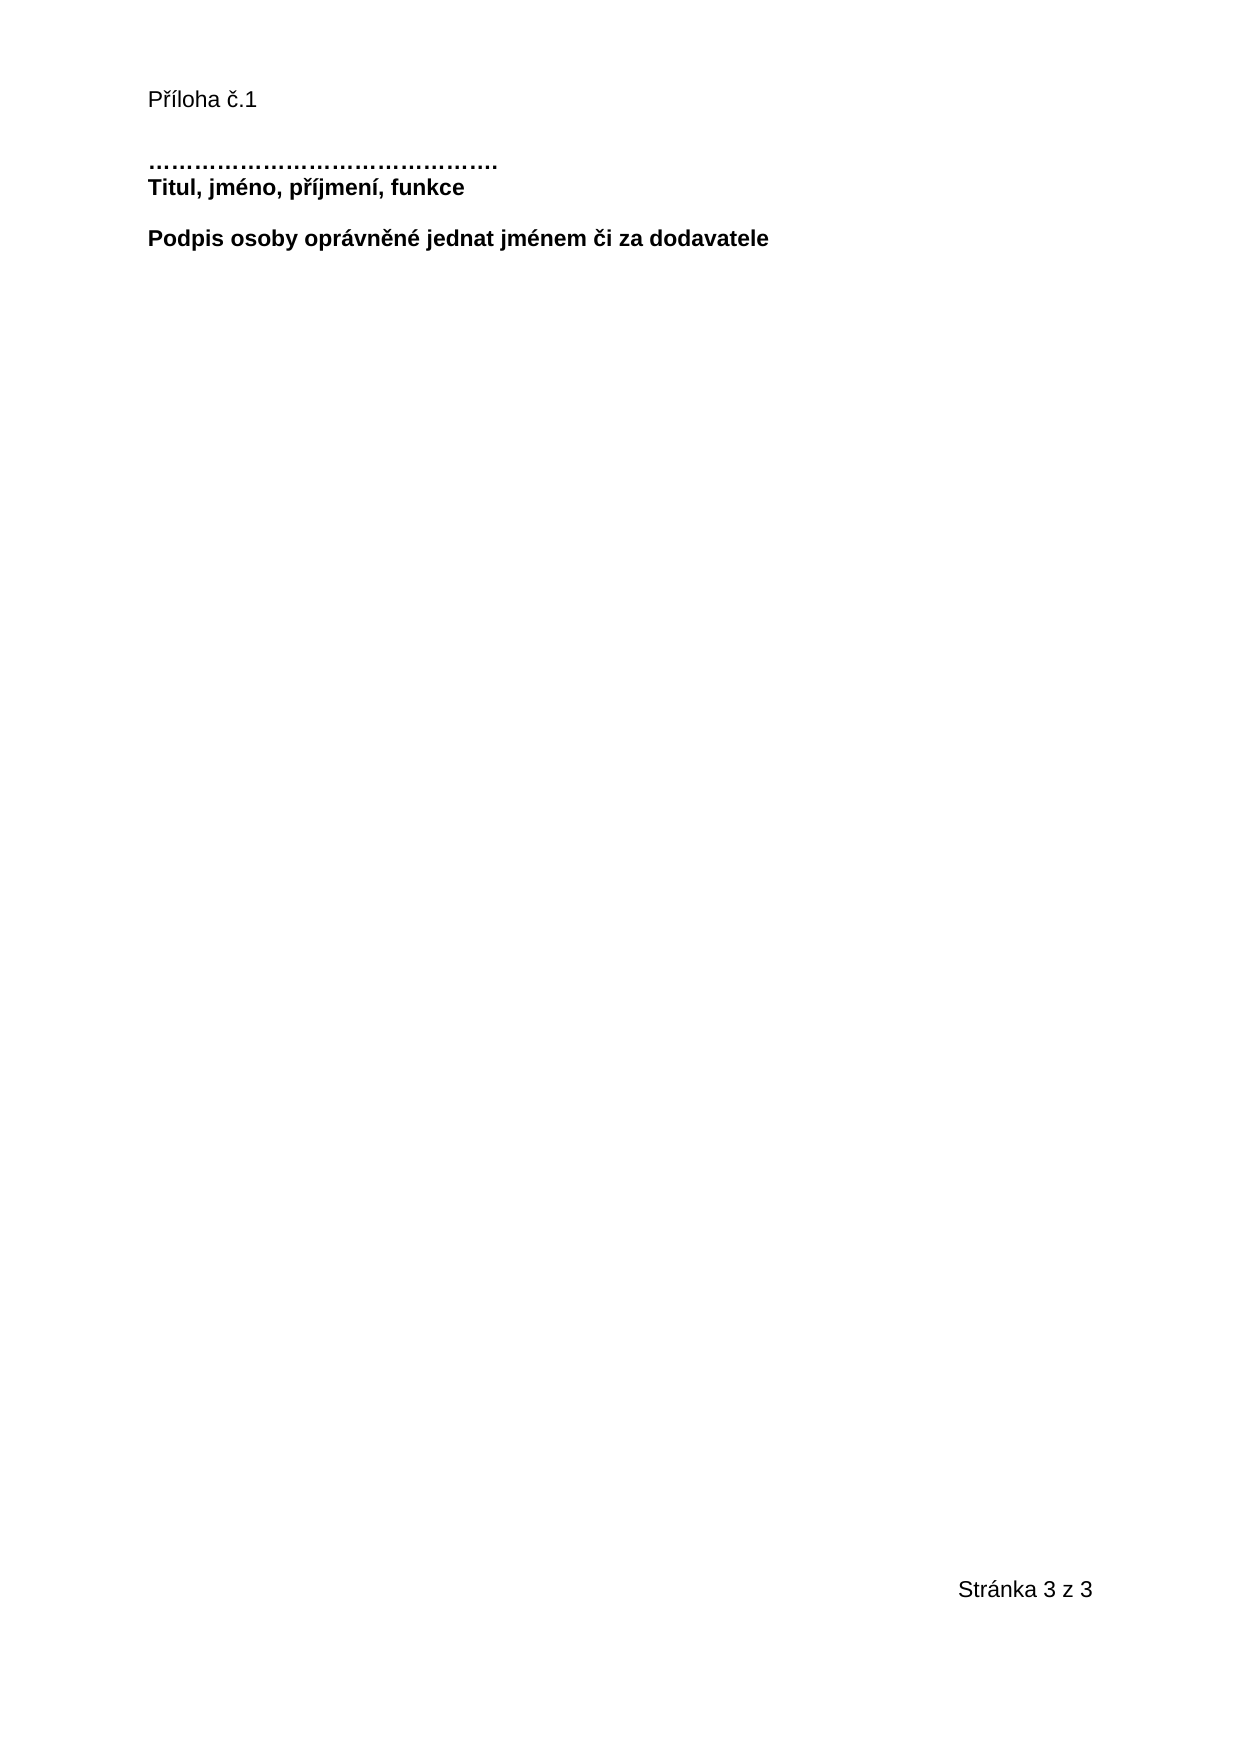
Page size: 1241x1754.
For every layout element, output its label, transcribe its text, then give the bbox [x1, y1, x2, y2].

text ………………………………………. Titul, jméno, příjmení, funkce [148, 148, 1093, 200]
text Podpis osoby oprávněné jednat jménem či za dodavatele [148, 225, 1093, 252]
